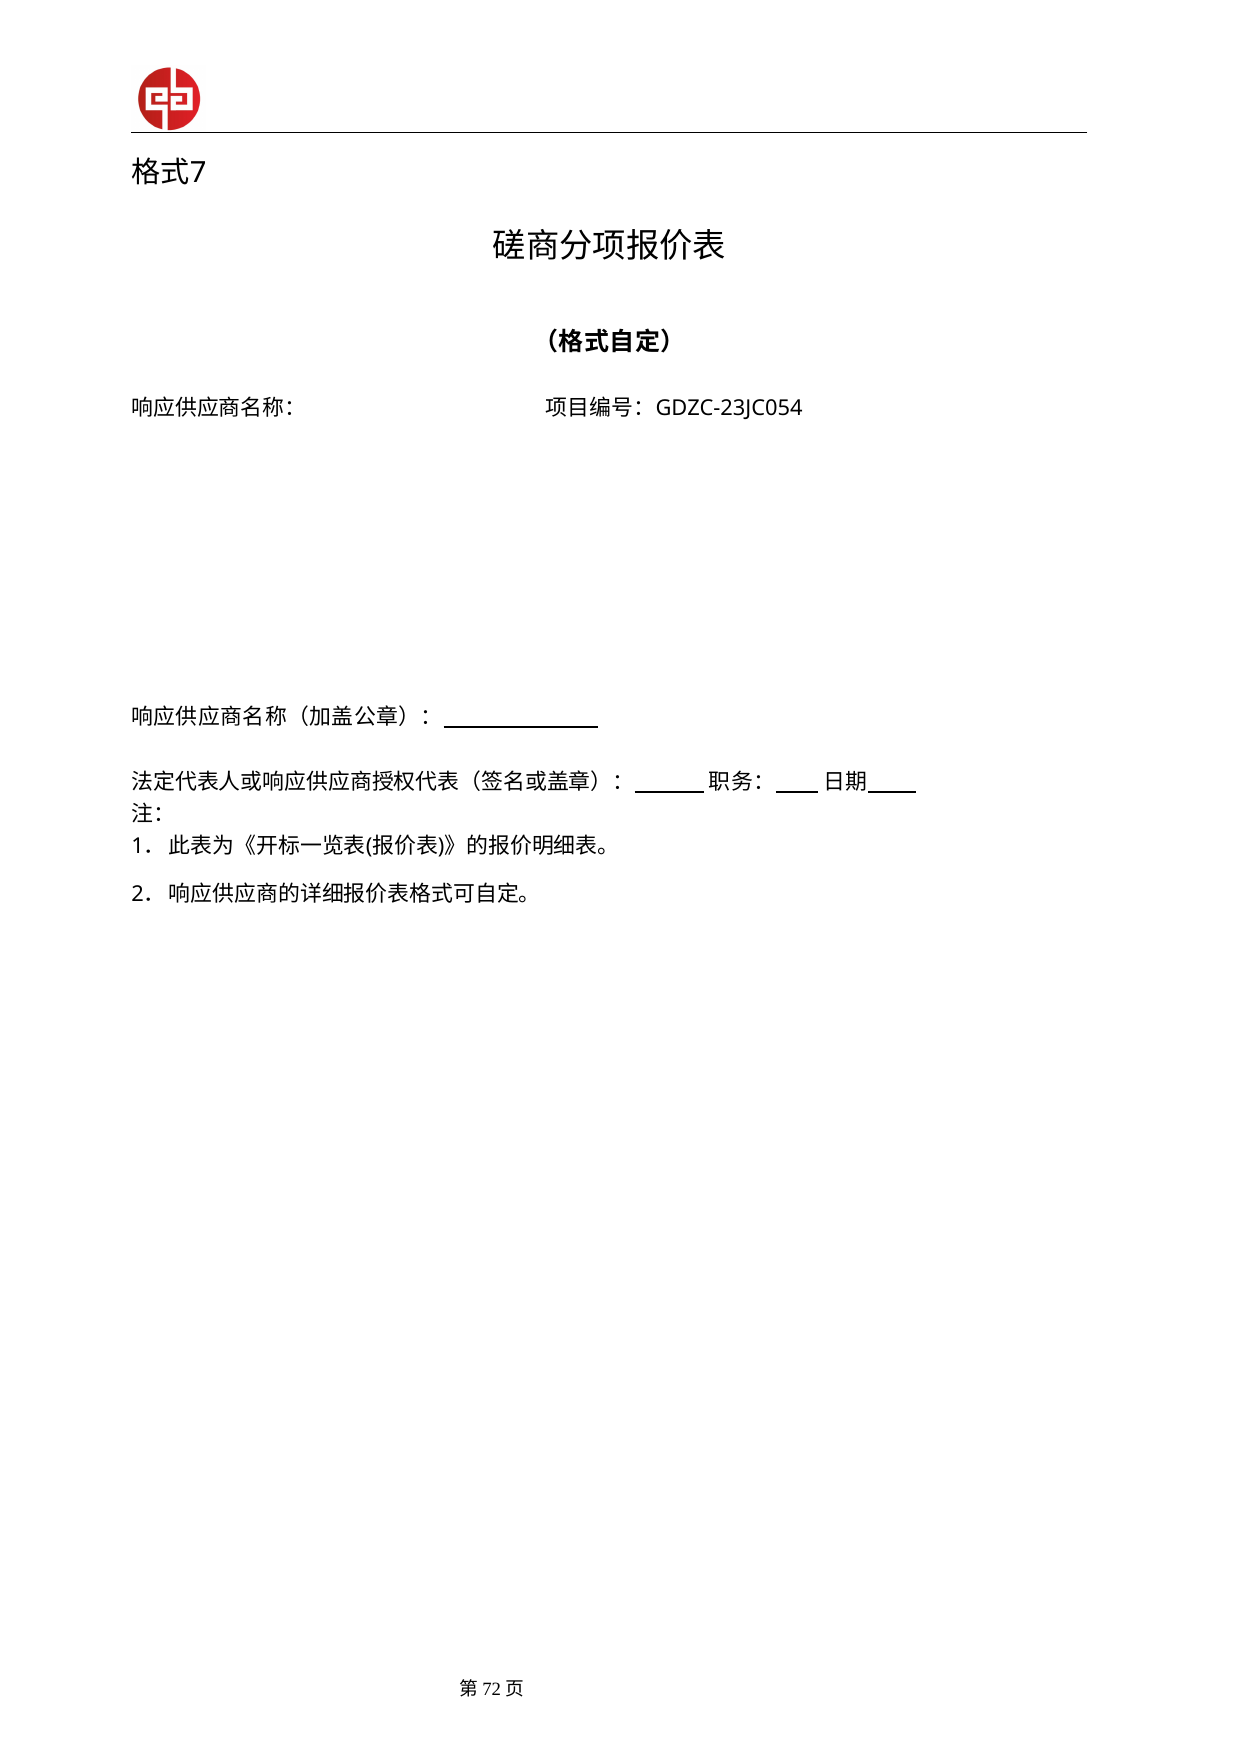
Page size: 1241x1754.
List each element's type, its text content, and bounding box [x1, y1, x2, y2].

text 法定代表人或响应供应商授权代表（签名或盖章）： 职务： 日期 [131, 763, 1087, 796]
text （格式自定） [131, 307, 1087, 372]
list 此表为《开标一览表(报价表)》的报价明细表。 [131, 828, 1087, 860]
text 注： [131, 796, 1087, 828]
list 响应供应商的详细报价表格式可自定。 [131, 876, 1087, 908]
subtitle 磋商分项报价表 [131, 218, 1087, 267]
text 响应供应商名称： 项目编号：GDZC-23JC054 [131, 390, 1087, 423]
picture [131, 65, 207, 132]
text 响应供应商名称（加盖公章）： [131, 698, 1087, 731]
